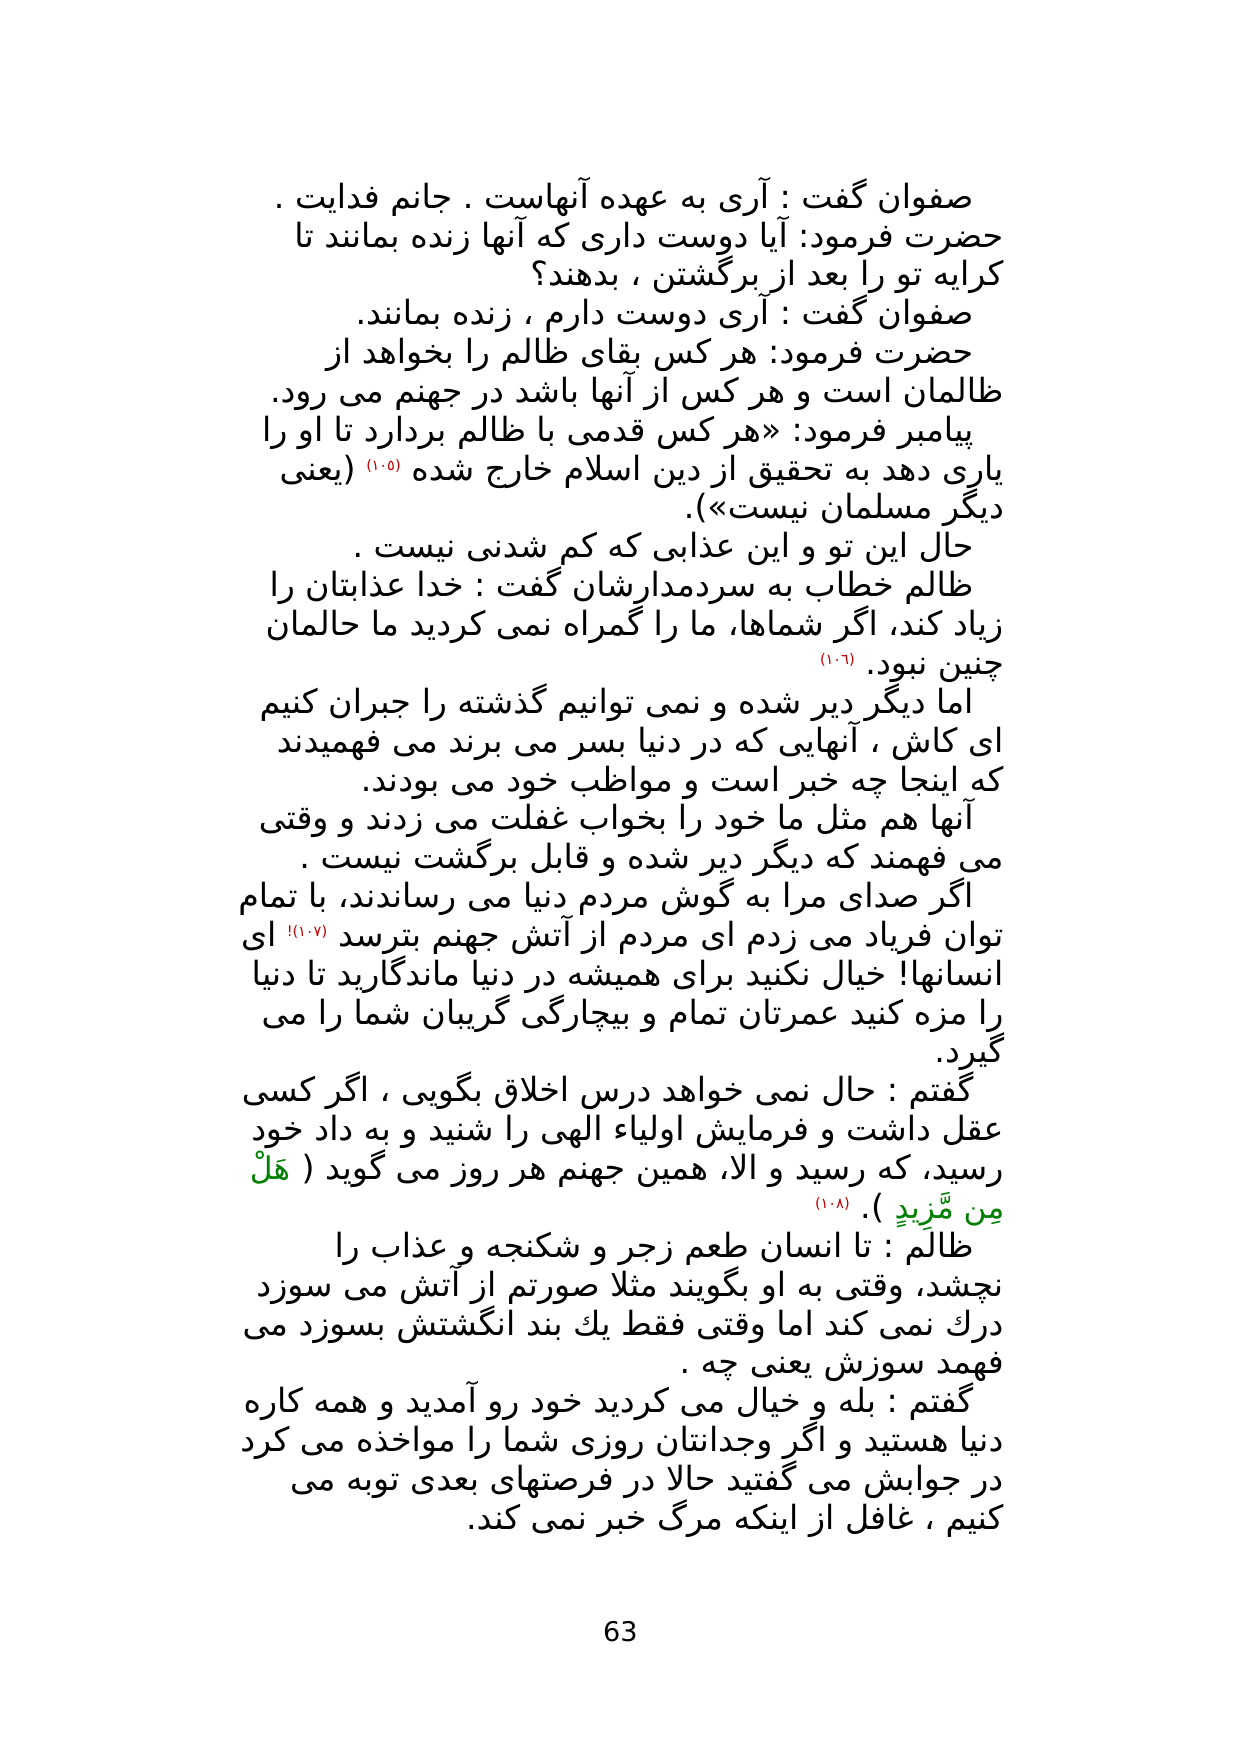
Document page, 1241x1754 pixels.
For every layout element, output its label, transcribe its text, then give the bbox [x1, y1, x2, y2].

text گفتم : حال نمى خواهد درس اخلاق بگويى ، اگر كسى عقل داشت و فرمايش اولياء الهى را شنيد و به داد خود رسيد، كه رسيد و الا، همين جهنم هر روز مى گويد ( هَلْ مِن مَّزِيدٍ ). (١٠٨) [236, 1071, 1004, 1226]
text حال اين تو و اين عذابى كه كم شدنى نيست . [236, 527, 1004, 566]
text پيامبر فرمود: «هر كس قدمى با ظالم بردارد تا او را يارى دهد به تحقيق از دين اسلام خارج شده (١٠٥) (يعنى ديگر مسلمان نيست»). [236, 410, 1004, 527]
text ظالم خطاب به سردمدارشان گفت : خدا عذابتان را زياد كند، اگر شماها، ما را گمراه نمى كرديد ما حالمان چنين نبود. (١٠٦) [236, 566, 1004, 682]
text گفتم : بله و خيال مى كرديد خود رو آمديد و همه كاره دنيا هستيد و اگر وجدانتان روزى شما را مواخذه مى كرد در جوابش مى گفتيد حالا در فرصتهاى بعدى توبه مى كنيم ، غافل از اينكه مرگ خبر نمى كند. [236, 1382, 1004, 1537]
text صفوان گفت : آرى به عهده آنهاست . جانم فدايت . حضرت فرمود: آيا دوست دارى كه آنها زنده بمانند تا كرايه تو را بعد از برگشتن ، بدهند؟ [236, 177, 1004, 294]
text ظالم : تا انسان طعم زجر و شكنجه و عذاب را نچشد، وقتى به او بگويند مثلا صورتم از آتش مى سوزد درك نمى كند اما وقتى فقط يك بند انگشتش بسوزد مى فهمد سوزش يعنى چه . [236, 1226, 1004, 1382]
text صفوان گفت : آرى دوست دارم ، زنده بمانند. [236, 294, 1004, 333]
text اما ديگر دير شده و نمى توانيم گذشته را جبران كنيم اى كاش ، آنهايى كه در دنيا بسر مى برند مى فهميدند كه اينجا چه خبر است و مواظب خود مى بودند. [236, 682, 1004, 799]
text اگر صداى مرا به گوش مردم دنيا مى رساندند، با تمام توان فرياد مى زدم اى مردم از آتش جهنم بترسد (١٠٧)! اى انسانها! خيال نكنيد براى هميشه در دنيا ماندگاريد تا دنيا را مزه كنيد عمرتان تمام و بيچارگى گريبان شما را مى گيرد. [236, 877, 1004, 1071]
text حضرت فرمود: هر كس بقاى ظالم را بخواهد از ظالمان است و هر كس از آنها باشد در جهنم مى رود. [236, 333, 1004, 410]
text آنها هم مثل ما خود را بخواب غفلت مى زدند و وقتى مى فهمند كه ديگر دير شده و قابل برگشت نيست . [236, 799, 1004, 877]
